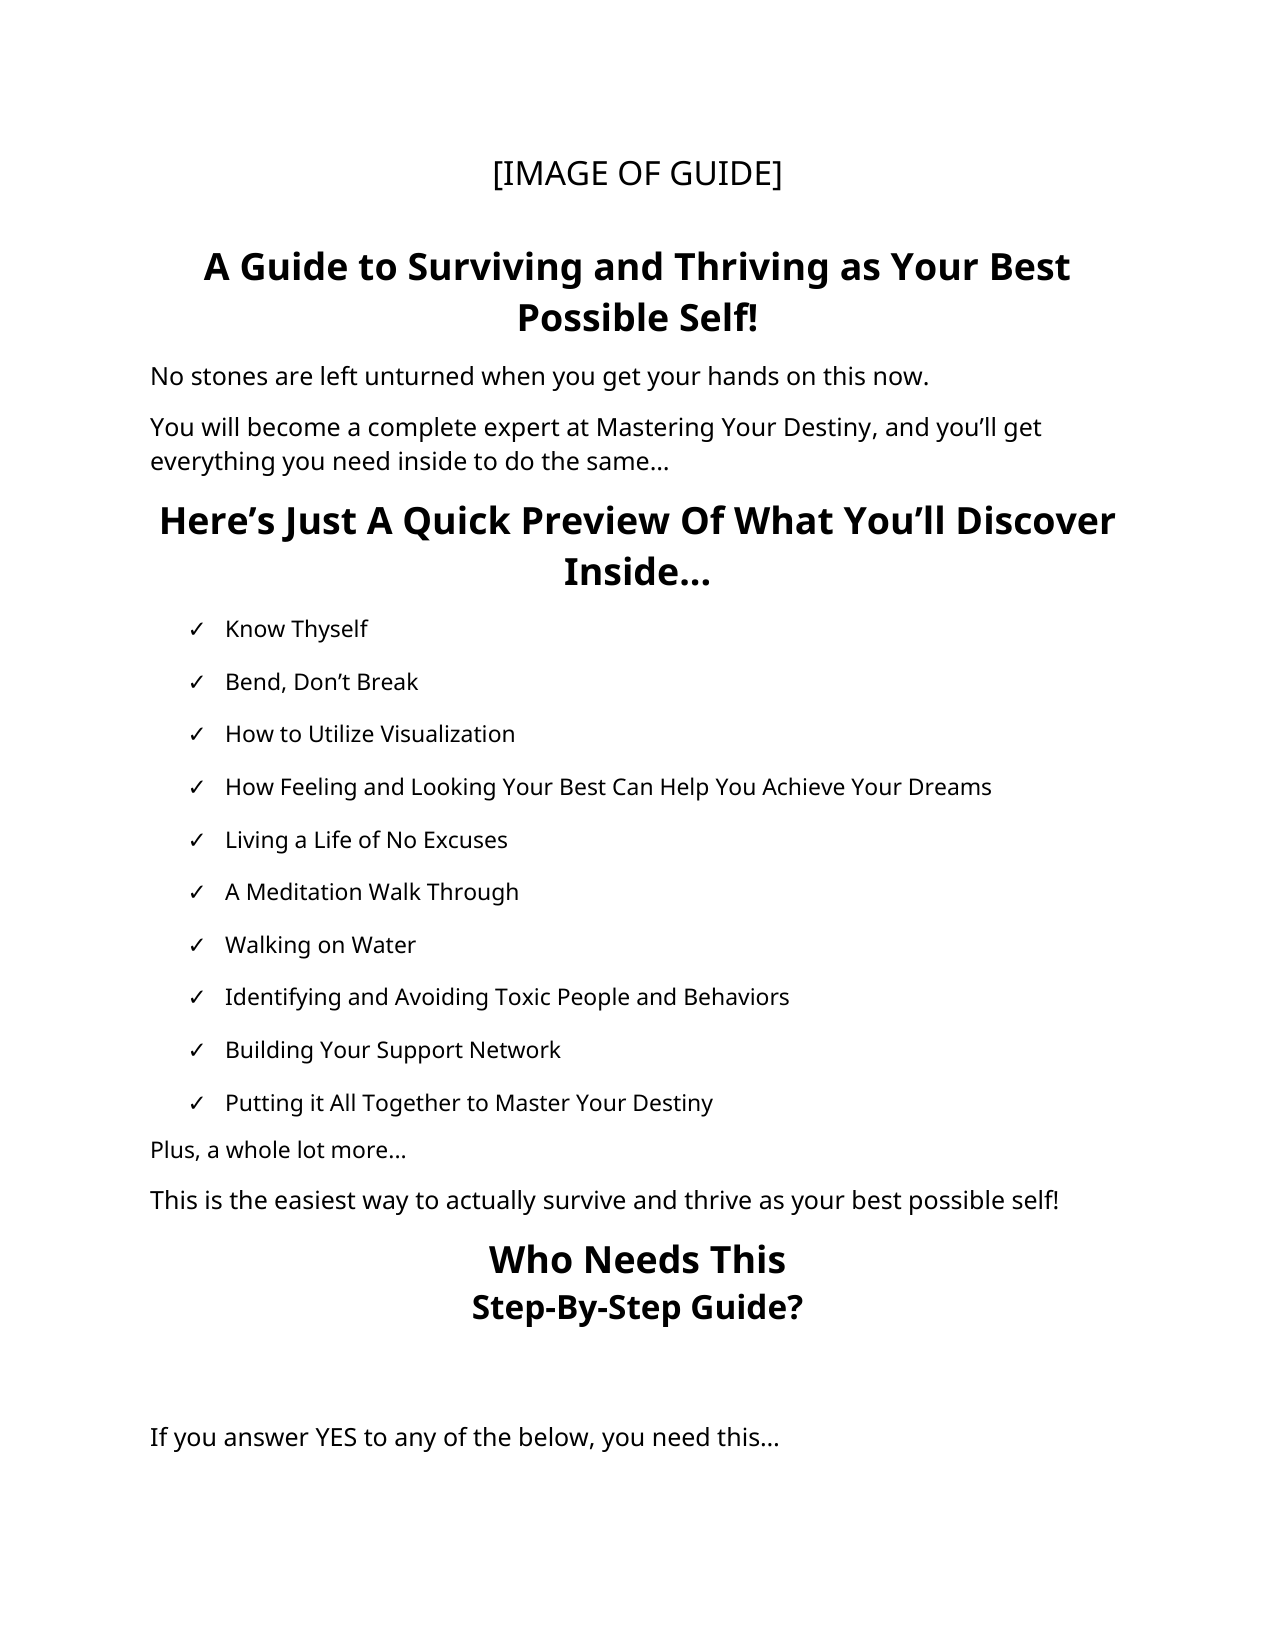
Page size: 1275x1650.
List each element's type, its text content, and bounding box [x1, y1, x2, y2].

list How Feeling and Looking Your Best Can Help You Achieve Your Dreams [187, 771, 1125, 802]
text Plus, a whole lot more... [150, 1134, 1125, 1166]
text If you answer YES to any of the below, you need this… [150, 1420, 1125, 1454]
list Putting it All Together to Master Your Destiny [187, 1087, 1125, 1118]
text This is the easiest way to actually survive and thrive as your best possible self! [150, 1182, 1125, 1216]
list Building Your Support Network [187, 1034, 1125, 1065]
list Living a Life of No Excuses [187, 823, 1125, 855]
text Who Needs This Step-By-Step Guide? [150, 1233, 1125, 1403]
text [IMAGE OF GUIDE] [150, 150, 1125, 223]
list Bend, Don’t Break [187, 666, 1125, 697]
list Walking on Water [187, 929, 1125, 960]
text You will become a complete expert at Mastering Your Destiny, and you’ll get everything you need inside to do the same… [150, 409, 1125, 478]
text No stones are left unturned when you get your hands on this now. [150, 359, 1125, 393]
list How to Utilize Visualization [187, 718, 1125, 749]
list Identifying and Avoiding Toxic People and Behaviors [187, 981, 1125, 1013]
text Here’s Just A Quick Preview Of What You’ll Discover Inside... [150, 494, 1125, 596]
list Know Thyself [187, 613, 1125, 644]
list A Meditation Walk Through [187, 876, 1125, 907]
text A Guide to Surviving and Thriving as Your Best Possible Self! [150, 240, 1125, 342]
